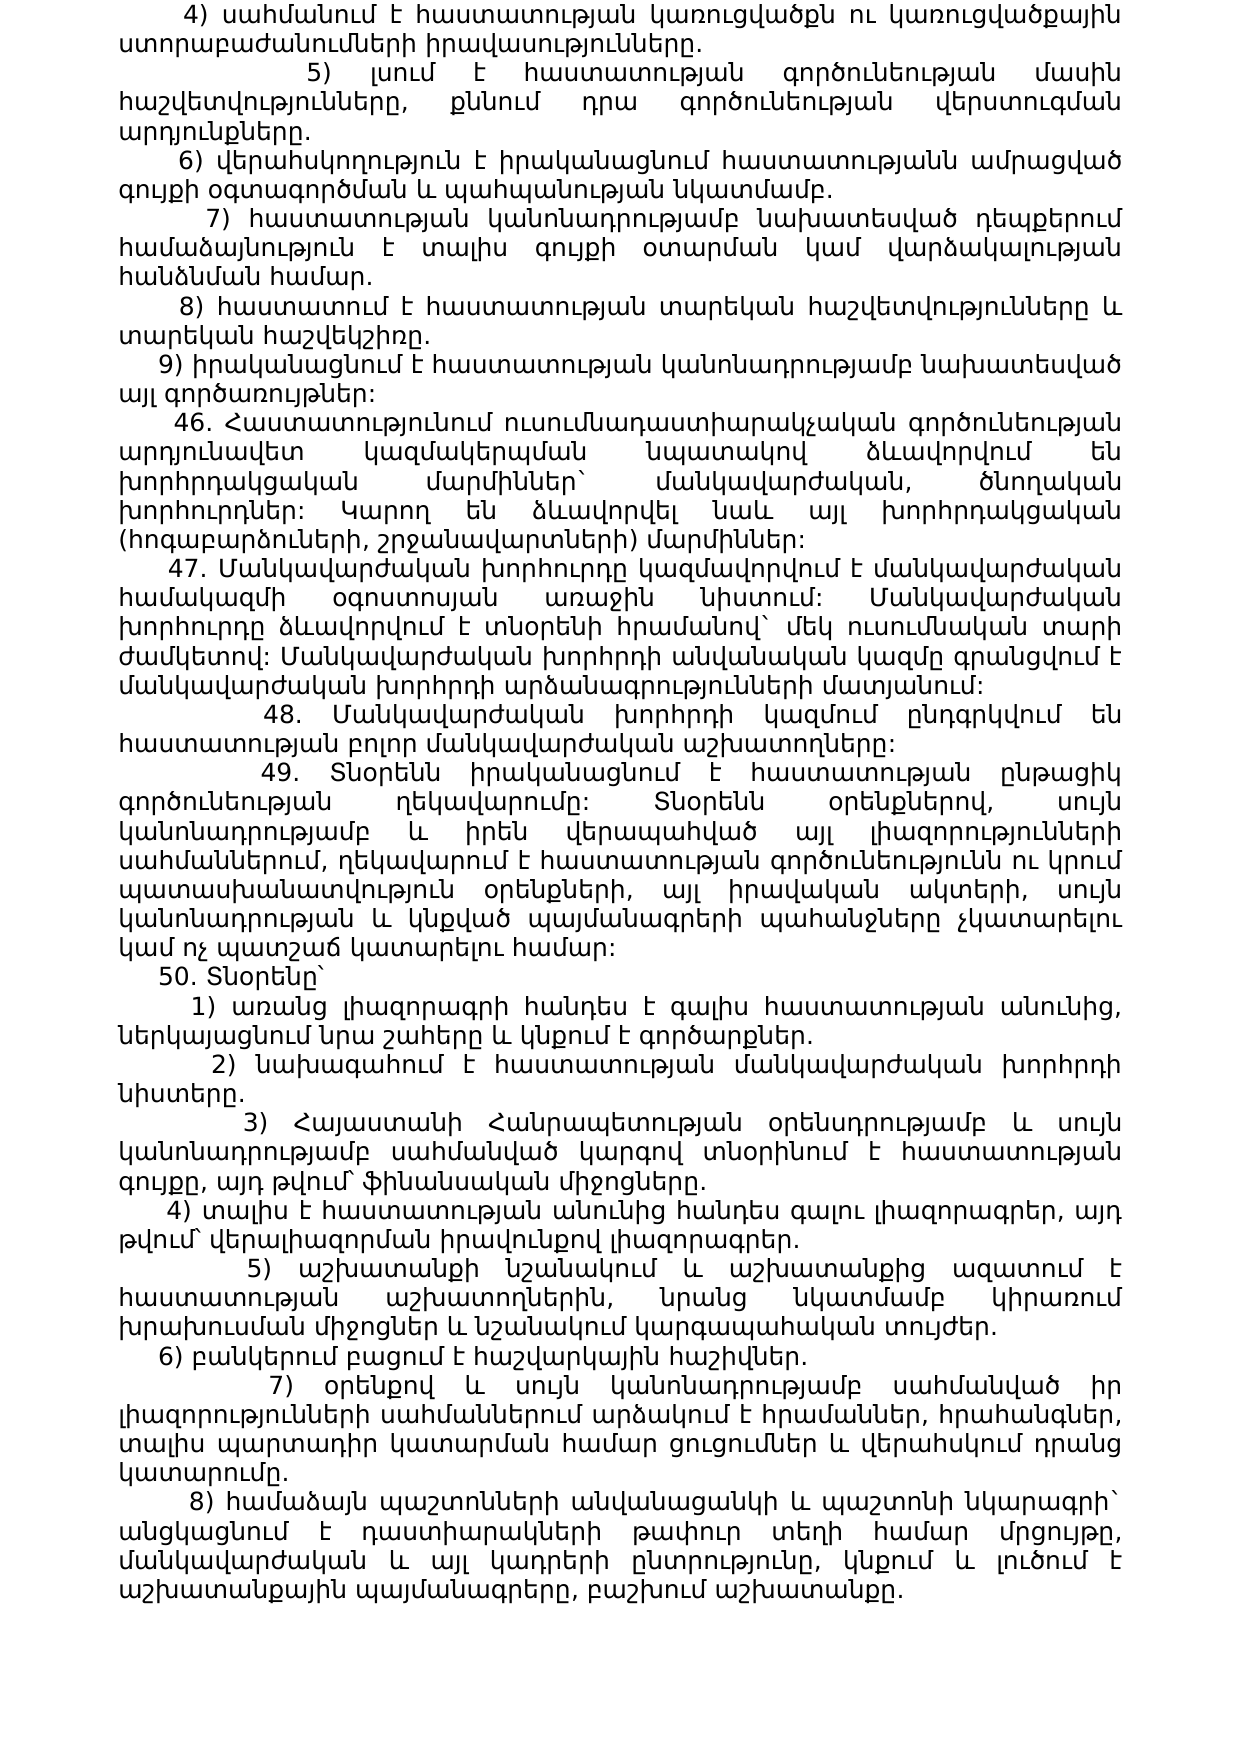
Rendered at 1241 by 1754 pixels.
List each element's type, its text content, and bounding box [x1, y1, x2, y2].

text 2) նախագահում է հաստատության մանկավարժական խորհրդի նիստերը. [118, 1050, 1122, 1108]
text 49. Տնօրենն իրականացնում է հաստատության ընթացիկ գործունեության ղեկավարումը: Տնօրենն օրենքներով, սույն կանոնադրությամբ և իրեն վերապահված այլ լիազորությունների սահմաններում, ղեկավարում է հաստատության գործունեությունն ու կրում պատասխանատվություն օրենքների, այլ իրավական ակտերի, սույն կանոնադրության և կնքված պայմանագրերի պահանջները չկատարելու կամ ոչ պատշաճ կատարելու համար: [118, 758, 1122, 962]
text 7) հաստատության կանոնադրությամբ նախատեսված դեպքերում համաձայնություն է տալիս գույքի օտարման կամ վարձակալության հանձնման համար. [118, 204, 1122, 292]
text 4) տալիս է հաստատության անունից հանդես գալու լիազորագրեր, այդ թվում՝ վերալիազորման իրավունքով լիազորագրեր. [118, 1196, 1122, 1254]
text 5) աշխատանքի նշանակում և աշխատանքից ազատում է հաստատության աշխատողներին, նրանց նկատմամբ կիրառում խրախուսման միջոցներ և նշանակում կարգապահական տույժեր. [118, 1254, 1122, 1342]
text 8) համաձայն պաշտոնների անվանացանկի և պաշտոնի նկարագրի` անցկացնում է դաստիարակների թափուր տեղի համար մրցույթը, մանկավարժական և այլ կադրերի ընտրությունը, կնքում և լուծում է աշխատանքային պայմանագրերը, բաշխում աշխատանքը. [118, 1487, 1122, 1604]
text 7) օրենքով և սույն կանոնադրությամբ սահմանված իր լիազորությունների սահմաններում արձակում է հրամաններ, հրահանգներ, տալիս պարտադիր կատարման համար ցուցումներ և վերահսկում դրանց կատարումը. [118, 1371, 1122, 1487]
text 6) վերահսկողություն է իրականացնում հաստատությանն ամրացված գույքի օգտագործման և պահպանության նկատմամբ. [118, 146, 1122, 204]
text 50. Տնօրենը՝ [118, 962, 1122, 992]
text 47. Մանկավարժական խորհուրդը կազմավորվում է մանկավարժական համակազմի օգոստոսյան առաջին նիստում: Մանկավարժական խորհուրդը ձևավորվում է տնօրենի հրամանով` մեկ ուսումնական տարի ժամկետով: Մանկավարժական խորհրդի անվանական կազմը գրանցվում է մանկավարժական խորհրդի արձանագրությունների մատյանում: [118, 554, 1122, 700]
text 9) իրականացնում է հաստատության կանոնադրությամբ նախատեսված այլ գործառույթներ: [118, 350, 1122, 408]
text 6) բանկերում բացում է հաշվարկային հաշիվներ. [118, 1342, 1122, 1371]
text 1) առանց լիազորագրի հանդես է գալիս հաստատության անունից, ներկայացնում նրա շահերը և կնքում է գործարքներ. [118, 992, 1122, 1050]
text 8) հաստատում է հաստատության տարեկան հաշվետվությունները և տարեկան հաշվեկշիռը. [118, 292, 1122, 350]
text 48. Մանկավարժական խորհրդի կազմում ընդգրկվում են հաստատության բոլոր մանկավարժական աշխատողները: [118, 700, 1122, 758]
text 4) սահմանում է հաստատության կառուցվածքն ու կառուցվածքային ստորաբաժանումների իրավասությունները. [118, 0, 1122, 58]
text 46. Հաստատությունում ուսումնադաստիարակչական գործունեության արդյունավետ կազմակերպման նպատակով ձևավորվում են խորհրդակցական մարմիններ` մանկավարժական, ծնողական խորհուրդներ: Կարող են ձևավորվել նաև այլ խորհրդակցական (հոգաբարձուների, շրջանավարտների) մարմիններ: [118, 408, 1122, 554]
text 3) Հայաստանի Հանրապետության օրենսդրությամբ և սույն կանոնադրությամբ սահմանված կարգով տնօրինում է հաստատության գույքը, այդ թվում՝ ֆինանսական միջոցները. [118, 1108, 1122, 1196]
text 5) լսում է հաստատության գործունեության մասին հաշվետվությունները, քննում դրա գործունեության վերստուգման արդյունքները. [118, 58, 1122, 146]
